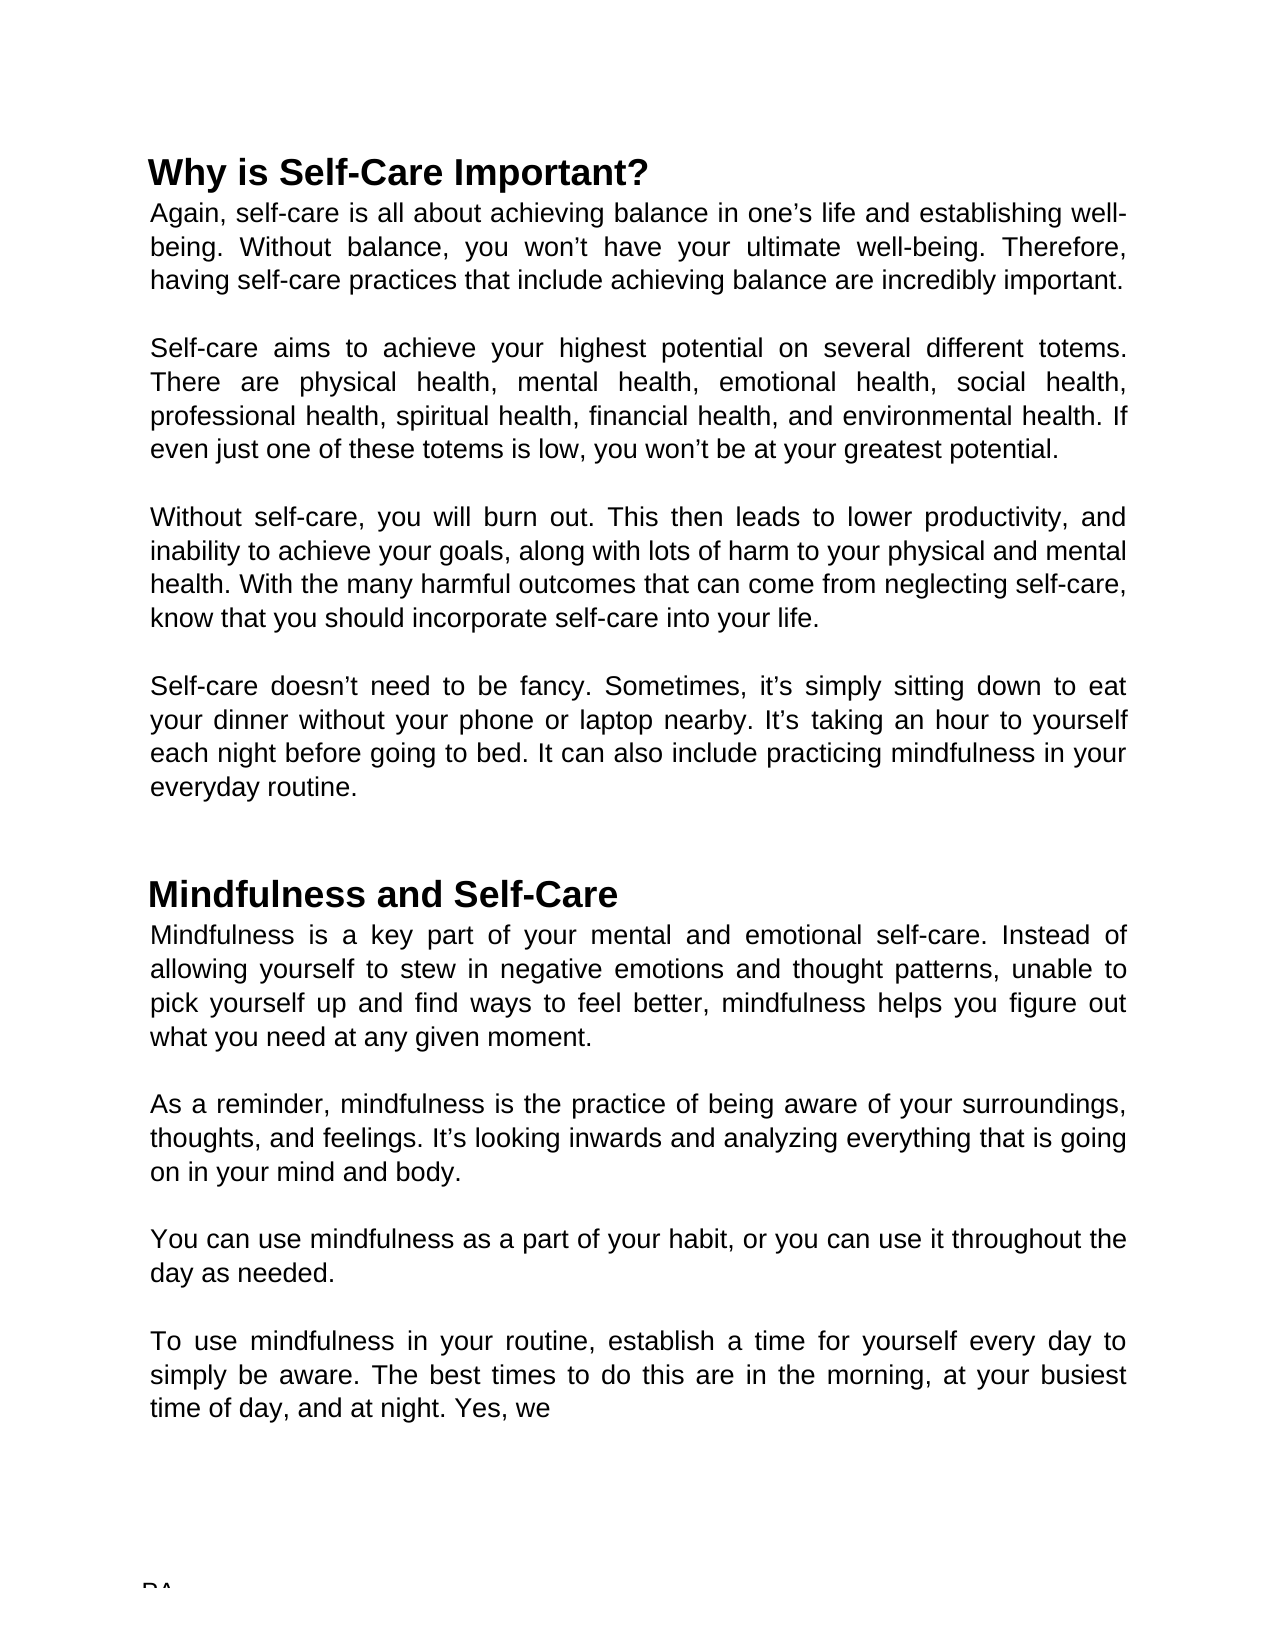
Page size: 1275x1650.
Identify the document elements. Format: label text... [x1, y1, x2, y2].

subtitle Mindfulness and Self-Care [148, 873, 1128, 916]
text As a reminder, mindfulness is the practice of being aware of your surroundings, thoughts, and feelings. It’s looking inwards and analyzing everything that is going on in your mind and body. [150, 1088, 1128, 1187]
text You can use mindfulness as a part of your habit, or you can use it throughout the day as needed. [150, 1223, 1128, 1288]
text Without self-care, you will burn out. This then leads to lower productivity, and inability to achieve your goals, along with lots of harm to your physical and mental health. With the many harmful outcomes that can come from neglecting self-care, know that you should incorporate self-care into your life. [150, 501, 1128, 633]
text Again, self-care is all about achieving balance in one’s life and establishing well-being. Without balance, you won’t have your ultimate well-being. Therefore, having self-care practices that include achieving balance are incredibly important. [150, 197, 1128, 296]
text To use mindfulness in your routine, establish a time for yourself every day to simply be aware. The best times to do this are in the morning, at your busiest time of day, and at night. Yes, we [150, 1325, 1128, 1424]
text Self-care aims to achieve your highest potential on several different totems. There are physical health, mental health, emotional health, social health, professional health, spiritual health, financial health, and environmental health. If even just one of these totems is low, you won’t be at your greatest potential. [150, 332, 1128, 464]
text Mindfulness is a key part of your mental and emotional self-care. Instead of allowing yourself to stew in negative emotions and thought patterns, unable to pick yourself up and find ways to feel better, mindfulness helps you figure out what you need at any given moment. [150, 919, 1128, 1052]
text Self-care doesn’t need to be fancy. Sometimes, it’s simply sitting down to eat your dinner without your phone or laptop nearby. It’s taking an hour to yourself each night before going to bed. It can also include practicing mindfulness in your everyday routine. [150, 670, 1128, 802]
subtitle Why is Self-Care Important? [148, 150, 1128, 193]
